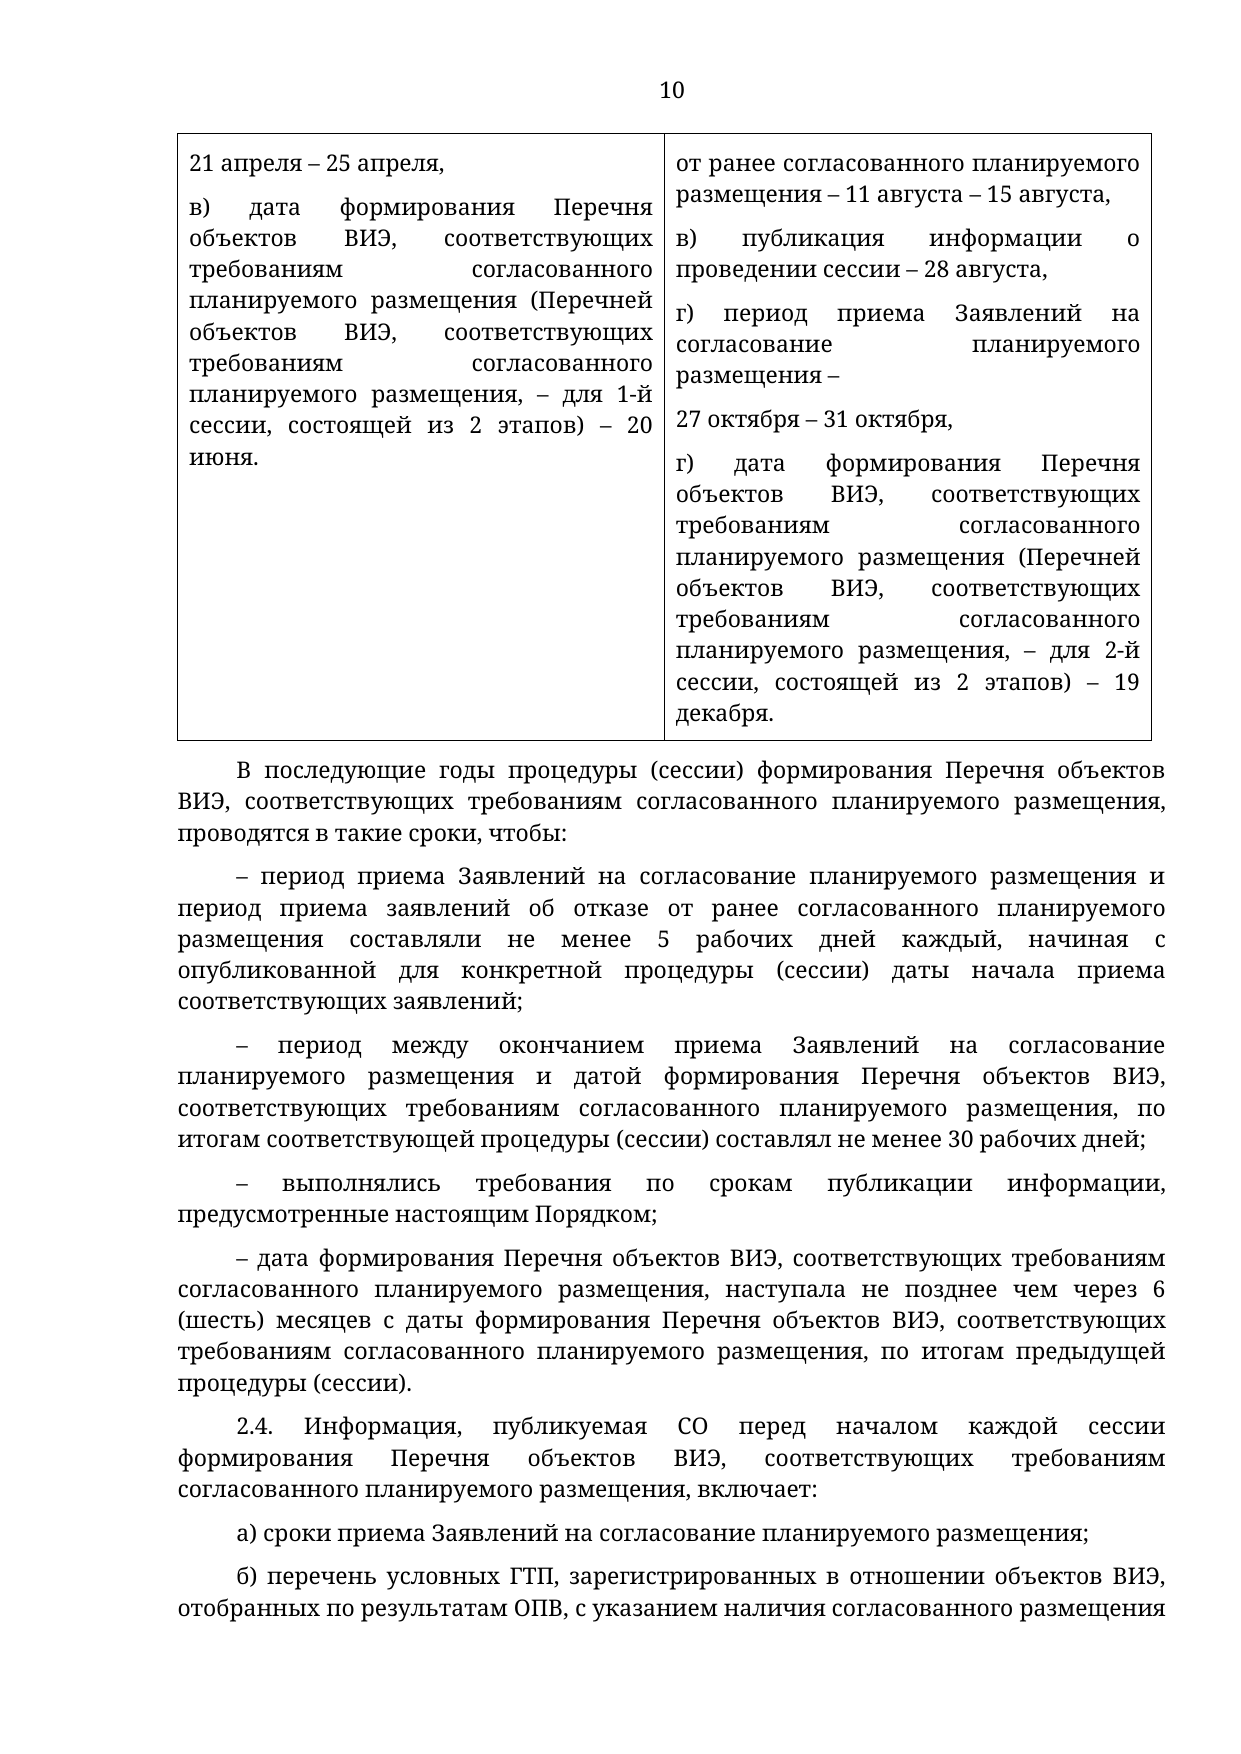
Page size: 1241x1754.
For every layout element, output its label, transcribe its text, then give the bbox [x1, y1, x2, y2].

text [177, 1560, 1167, 1623]
text – выполнялись требования по срокам публикации информации, предусмотренные настоящим Порядком; [177, 1166, 1167, 1229]
text 2.4. Информация, публикуемая СО перед началом каждой сессии формирования Перечня объектов ВИЭ, соответствующих требованиям согласованного планируемого размещения, включает: [177, 1410, 1167, 1504]
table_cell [178, 134, 664, 740]
text В последующие годы процедуры (сессии) формирования Перечня объектов ВИЭ, соответствующих требованиям согласованного планируемого размещения, проводятся в такие сроки, чтобы: [177, 754, 1167, 848]
text – период между окончанием приема Заявлений на согласование планируемого размещения и датой формирования Перечня объектов ВИЭ, соответствующих требованиям согласованного планируемого размещения, по итогам соответствующей процедуры (сессии) составлял не менее 30 рабочих дней; [177, 1029, 1167, 1154]
text а) сроки приема Заявлений на согласование планируемого размещения; [177, 1516, 1167, 1548]
text – период приема Заявлений на согласование планируемого размещения и период приема заявлений об отказе от ранее согласованного планируемого размещения составляли не менее 5 рабочих дней каждый, начиная с опубликованной для конкретной процедуры (сессии) даты начала приема соответствующих заявлений; [177, 860, 1167, 1016]
text – дата формирования Перечня объектов ВИЭ, соответствующих требованиям согласованного планируемого размещения, наступала не позднее чем через 6 (шесть) месяцев с даты формирования Перечня объектов ВИЭ, соответствующих требованиям согласованного планируемого размещения, по итогам предыдущей процедуры (сессии). [177, 1241, 1167, 1398]
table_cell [665, 134, 1151, 740]
